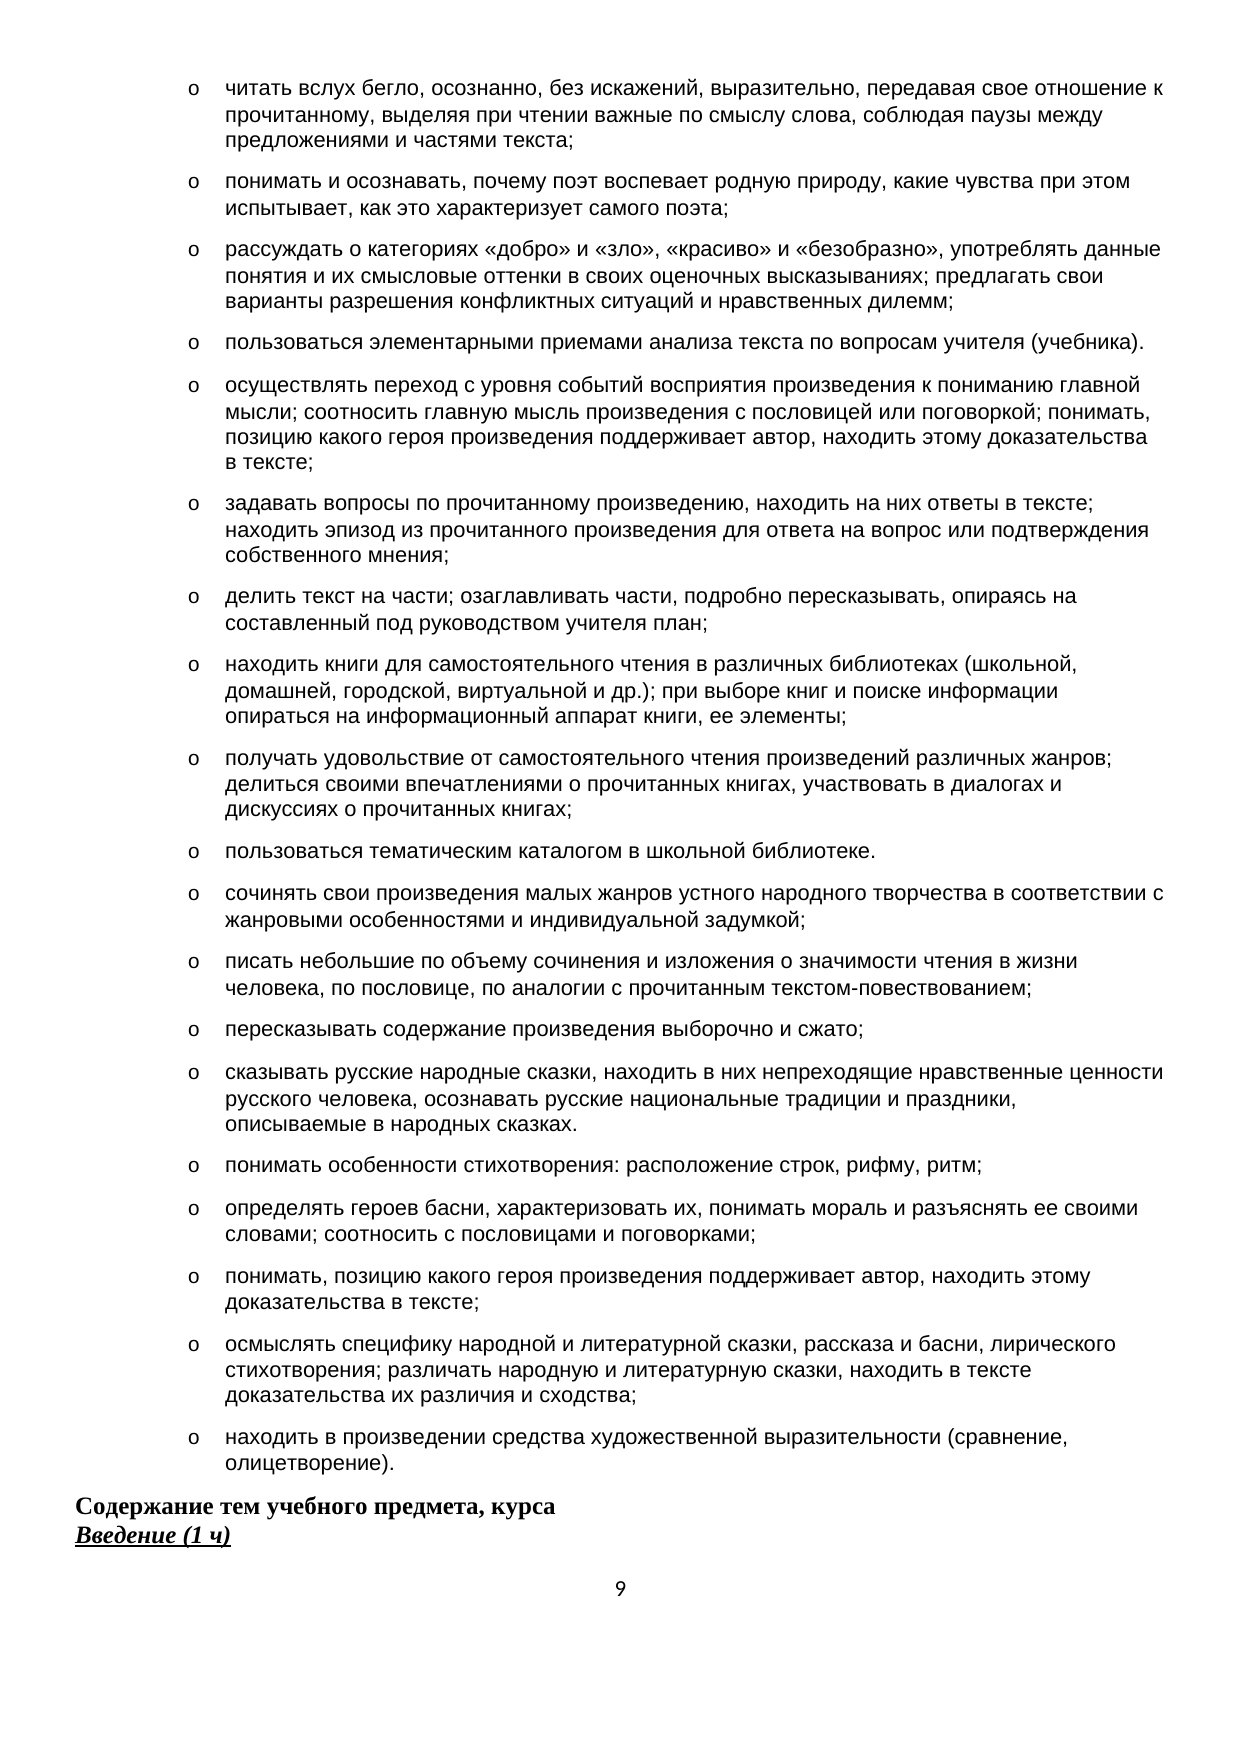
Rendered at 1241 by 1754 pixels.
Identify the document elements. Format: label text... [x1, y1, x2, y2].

list задавать вопросы по прочитанному произведению, находить на них ответы в тексте; находить эпизод из прочитанного произведения для ответа на вопрос или подтверждения собственного мнения; [187, 490, 1165, 567]
list сочинять свои произведения малых жанров устного народного творчества в соответствии с жанровыми особенностями и индивидуальной задумкой; [187, 880, 1165, 932]
list осуществлять переход с уровня событий восприятия произведения к пониманию главной мысли; соотносить главную мысль произведения с пословицей или поговоркой; понимать, позицию какого героя произведения поддерживает автор, находить этому доказательства в тексте; [187, 372, 1165, 474]
list рассуждать о категориях «добро» и «зло», «красиво» и «безобразно», употреблять данные понятия и их смысловые оттенки в своих оценочных высказываниях; предлагать свои варианты разрешения конфликтных ситуаций и нравственных дилемм; [187, 236, 1165, 313]
list пользоваться элементарными приемами анализа текста по вопросам учителя (учебника). [187, 329, 1165, 356]
list писать небольшие по объему сочинения и изложения о значимости чтения в жизни человека, по пословице, по аналогии с прочитанным текстом-повествованием; [187, 948, 1165, 1000]
list понимать и осознавать, почему поэт воспевает родную природу, какие чувства при этом испытывает, как это характеризует самого поэта; [187, 168, 1165, 220]
text Содержание тем учебного предмета, курса [75, 1491, 1165, 1520]
list делить текст на части; озаглавливать части, подробно пересказывать, опираясь на составленный под руководством учителя план; [187, 583, 1165, 635]
list читать вслух бегло, осознанно, без искажений, выразительно, передавая свое отношение к прочитанному, выделяя при чтении важные по смыслу слова, соблюдая паузы между предложениями и частями текста; [187, 75, 1165, 152]
list понимать, позицию какого героя произведения поддерживает автор, находить этому доказательства в тексте; [187, 1262, 1165, 1314]
list находить в произведении средства художественной выразительности (сравнение, олицетворение). [187, 1423, 1165, 1476]
list осмыслять специфику народной и литературной сказки, рассказа и басни, лирического стихотворения; различать народную и литературную сказки, находить в тексте доказательства их различия и сходства; [187, 1330, 1165, 1408]
list находить книги для самостоятельного чтения в различных библиотеках (школьной, домашней, городской, виртуальной и др.); при выборе книг и поиске информации опираться на информационный аппарат книги, ее элементы; [187, 651, 1165, 728]
list пользоваться тематическим каталогом в школьной библиотеке. [187, 837, 1165, 864]
list определять героев басни, характеризовать их, понимать мораль и разъяснять ее своими словами; соотносить с пословицами и поговорками; [187, 1194, 1165, 1247]
list получать удовольствие от самостоятельного чтения произведений различных жанров; делиться своими впечатлениями о прочитанных книгах, участвовать в диалогах и дискуссиях о прочитанных книгах; [187, 744, 1165, 822]
list понимать особенности стихотворения: расположение строк, рифму, ритм; [187, 1152, 1165, 1179]
text Введение (1 ч) [75, 1520, 1165, 1549]
list сказывать русские народные сказки, находить в них непреходящие нравственные ценности русского человека, осознавать русские национальные традиции и праздники, описываемые в народных сказках. [187, 1059, 1165, 1136]
list пересказывать содержание произведения выборочно и сжато; [187, 1016, 1165, 1043]
